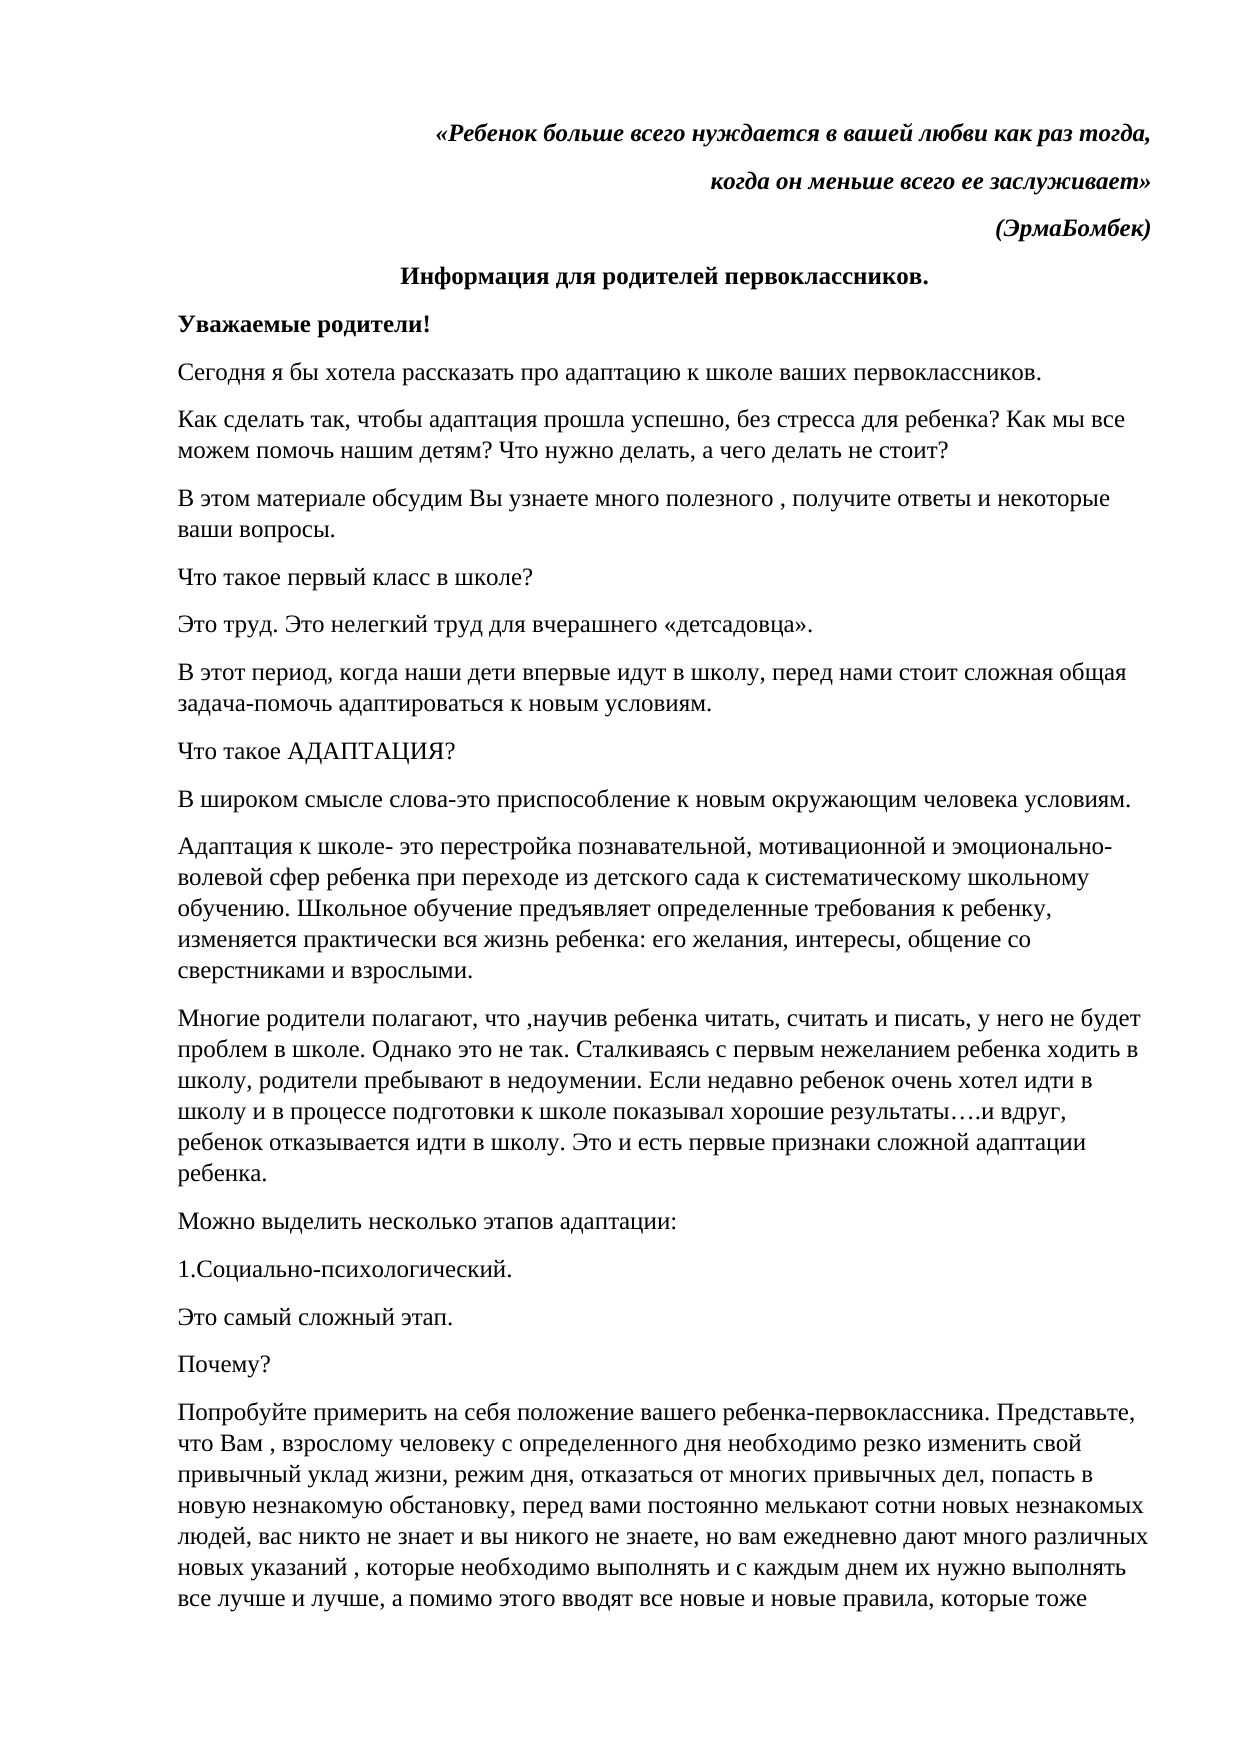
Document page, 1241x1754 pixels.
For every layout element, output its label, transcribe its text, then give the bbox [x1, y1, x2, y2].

text В широком смысле слова-это приспособление к новым окружающим человека условиям. [177, 784, 1152, 812]
text В этом материале обсудим Вы узнаете много полезного , получите ответы и некоторые ваши вопросы. [177, 483, 1152, 543]
text «Ребенок больше всего нуждается в вашей любви как раз тогда, [177, 118, 1152, 147]
text Как сделать так, чтобы адаптация прошла успешно, без стресса для ребенка? Как мы все можем помочь нашим детям? Что нужно делать, а чего делать не стоит? [177, 404, 1152, 464]
text Почему? [177, 1349, 1152, 1378]
text Сегодня я бы хотела рассказать про адаптацию к школе ваших первоклассников. [177, 357, 1152, 385]
text Можно выделить несколько этапов адаптации: [177, 1206, 1152, 1235]
text Многие родители полагают, что ,научив ребенка читать, считать и писать, у него не будет проблем в школе. Однако это не так. Сталкиваясь с первым нежеланием ребенка ходить в школу, родители пребывают в недоумении. Если недавно ребенок очень хотел идти в школу и в процессе подготовки к школе показывал хорошие результаты….и вдруг, ребенок отказывается идти в школу. Это и есть первые признаки сложной адаптации ребенка. [177, 1003, 1152, 1187]
text В этот период, когда наши дети впервые идут в школу, перед нами стоит сложная общая задача-помочь адаптироваться к новым условиям. [177, 657, 1152, 717]
text Что такое первый класс в школе? [177, 562, 1152, 591]
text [177, 1397, 1152, 1612]
text Информация для родителей первоклассников. [177, 261, 1152, 290]
text (ЭрмаБомбек) [177, 213, 1152, 242]
text 1.Социально-психологический. [177, 1254, 1152, 1283]
text Уважаемые родители! [177, 309, 1152, 338]
text Это самый сложный этап. [177, 1302, 1152, 1330]
text Что такое АДАПТАЦИЯ? [177, 736, 1152, 765]
text когда он меньше всего ее заслуживает» [177, 166, 1152, 194]
text Это труд. Это нелегкий труд для вчерашнего «детсадовца». [177, 609, 1152, 638]
text Адаптация к школе- это перестройка познавательной, мотивационной и эмоционально-волевой сфер ребенка при переходе из детского сада к систематическому школьному обучению. Школьное обучение предъявляет определенные требования к ребенку, изменяется практически вся жизнь ребенка: его желания, интересы, общение со сверстниками и взрослыми. [177, 831, 1152, 984]
